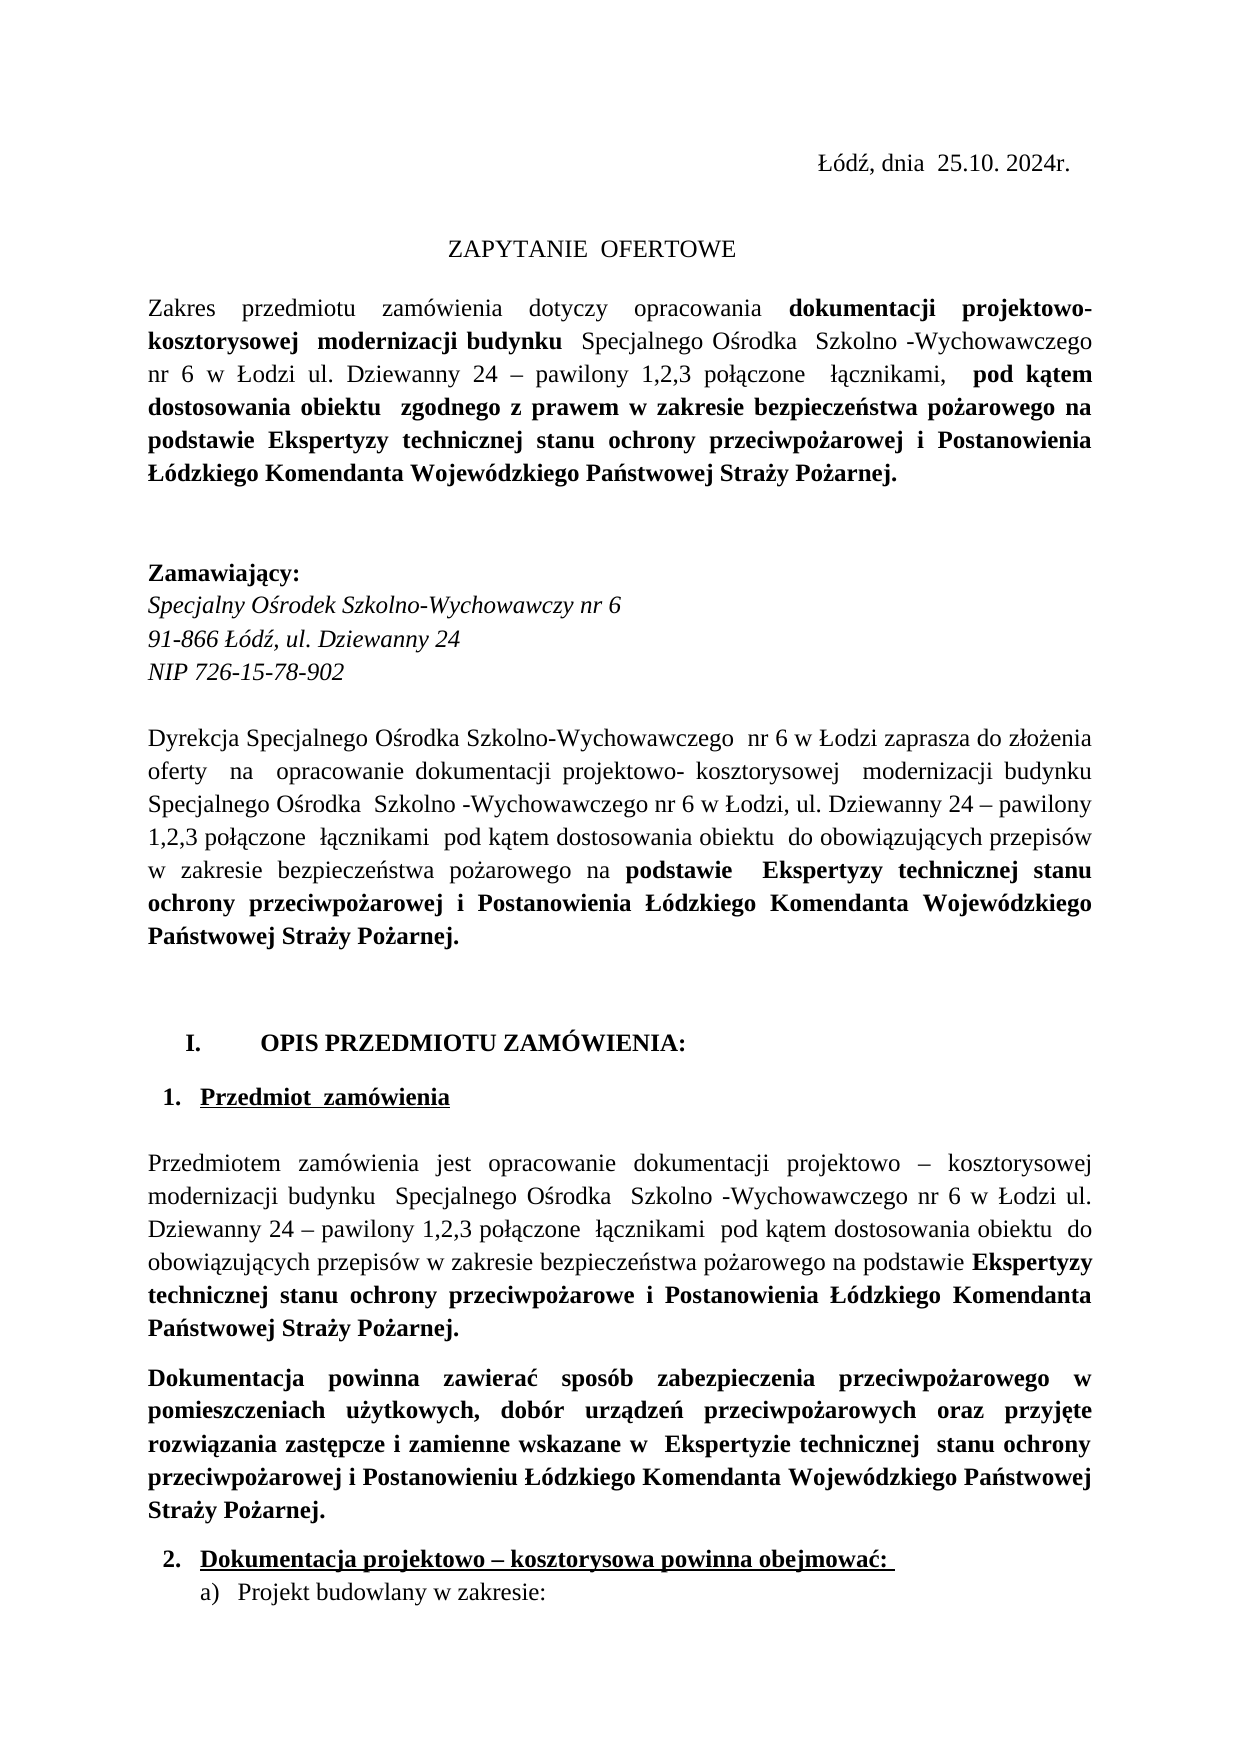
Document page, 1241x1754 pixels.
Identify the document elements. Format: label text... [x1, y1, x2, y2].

text Specjalny Ośrodek Szkolno-Wychowawczy nr 6 [148, 591, 1093, 619]
list Przedmiot zamówienia [162, 1082, 1093, 1111]
text Łódź, dnia 25.10. 2024r. [738, 148, 1093, 176]
text Dokumentacja powinna zawierać sposób zabezpieczenia przeciwpożarowego w pomieszczeniach użytkowych, dobór urządzeń przeciwpożarowych oraz przyjęte rozwiązania zastępcze i zamienne wskazane w Ekspertyzie technicznej stanu ochrony przeciwpożarowej i Postanowieniu Łódzkiego Komendanta Wojewódzkiego Państwowej Straży Pożarnej. [148, 1363, 1093, 1523]
text Dyrekcja Specjalnego Ośrodka Szkolno-Wychowawczego nr 6 w Łodzi zaprasza do złożenia oferty na opracowanie dokumentacji projektowo- kosztorysowej modernizacji budynku Specjalnego Ośrodka Szkolno -Wychowawczego nr 6 w Łodzi, ul. Dziewanny 24 – pawilony 1,2,3 połączone łącznikami pod kątem dostosowania obiektu do obowiązujących przepisów w zakresie bezpieczeństwa pożarowego na podstawie Ekspertyzy technicznej stanu ochrony przeciwpożarowej i Postanowienia Łódzkiego Komendanta Wojewódzkiego Państwowej Straży Pożarnej. [148, 723, 1093, 949]
list Dokumentacja projektowo – kosztorysowa powinna obejmować: [162, 1544, 1093, 1573]
text NIP 726-15-78-902 [148, 657, 1093, 685]
text 91-866 Łódź, ul. Dziewanny 24 [148, 624, 1093, 652]
text Zakres przedmiotu zamówienia dotyczy opracowania dokumentacji projektowo- kosztorysowej modernizacji budynku Specjalnego Ośrodka Szkolno -Wychowawczego nr 6 w Łodzi ul. Dziewanny 24 – pawilony 1,2,3 połączone łącznikami, pod kątem dostosowania obiektu zgodnego z prawem w zakresie bezpieczeństwa pożarowego na podstawie Ekspertyzy technicznej stanu ochrony przeciwpożarowej i Postanowienia Łódzkiego Komendanta Wojewódzkiego Państwowej Straży Pożarnej. [148, 293, 1093, 487]
list OPIS PRZEDMIOTU ZAMÓWIENIA: [185, 1028, 1093, 1057]
text Zamawiający: [148, 558, 1093, 586]
text ZAPYTANIE OFERTOWE [148, 234, 1093, 263]
list Projekt budowlany w zakresie: [200, 1577, 1093, 1606]
text Przedmiotem zamówienia jest opracowanie dokumentacji projektowo – kosztorysowej modernizacji budynku Specjalnego Ośrodka Szkolno -Wychowawczego nr 6 w Łodzi ul. Dziewanny 24 – pawilony 1,2,3 połączone łącznikami pod kątem dostosowania obiektu do obowiązujących przepisów w zakresie bezpieczeństwa pożarowego na podstawie Ekspertyzy technicznej stanu ochrony przeciwpożarowe i Postanowienia Łódzkiego Komendanta Państwowej Straży Pożarnej. [148, 1148, 1093, 1342]
